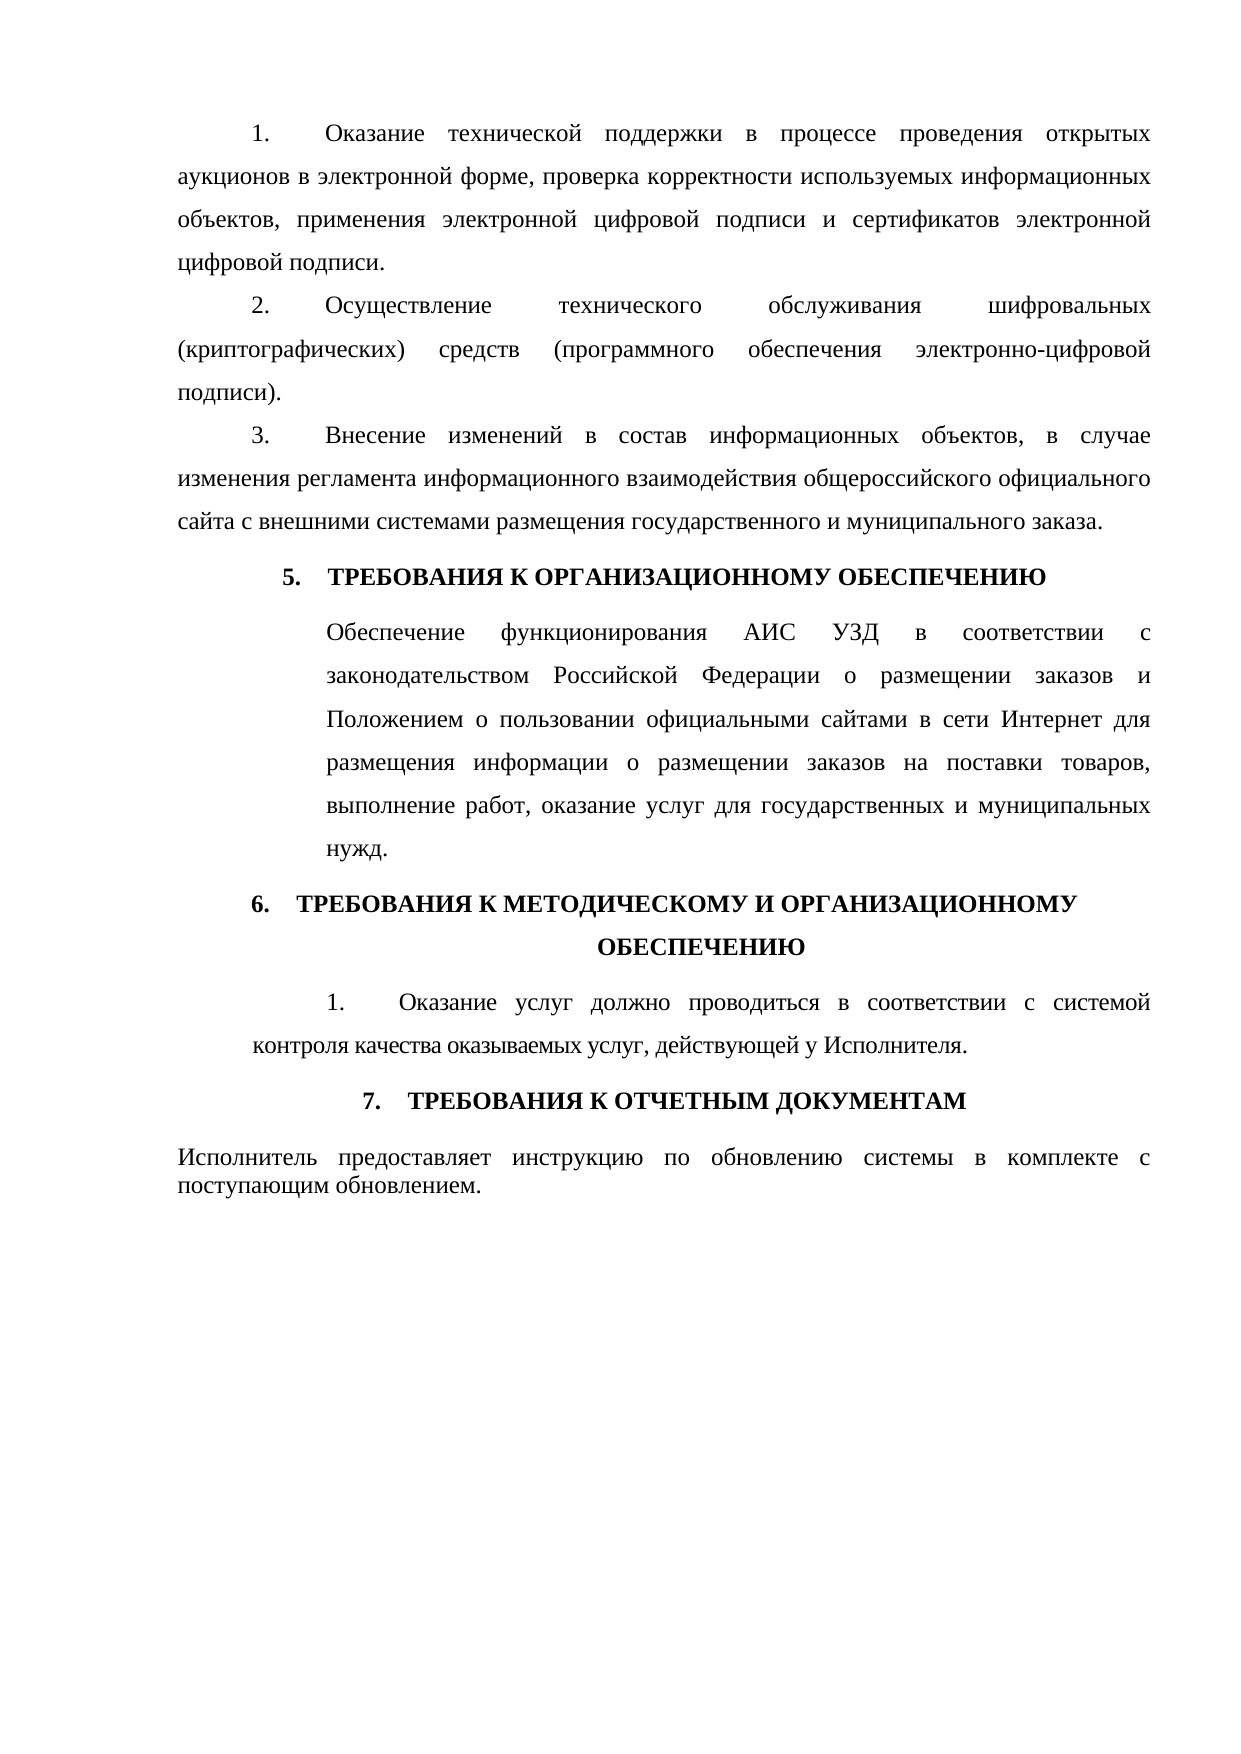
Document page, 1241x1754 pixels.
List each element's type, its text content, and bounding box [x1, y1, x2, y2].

list ТРЕБОВАНИЯ К ОТЧЕТНЫМ ДОКУМЕНТАМ [177, 1086, 1152, 1115]
list Оказание технической поддержки в процессе проведения открытых аукционов в электронной форме, проверка корректности используемых информационных объектов, применения электронной цифровой подписи и сертификатов электронной цифровой подписи. [177, 118, 1152, 276]
list Внесение изменений в состав информационных объектов, в случае изменения регламента информационного взаимодействия общероссийского официального сайта с внешними системами размещения государственного и муниципального заказа. [177, 420, 1152, 535]
list ТРЕБОВАНИЯ К МЕТОДИЧЕСКОМУ И ОРГАНИЗАЦИОННОМУ ОБЕСПЕЧЕНИЮ [177, 889, 1152, 961]
list Осуществление технического обслуживания шифровальных (криптографических) средств (программного обеспечения электронно-цифровой подписи). [177, 291, 1152, 406]
list Оказание услуг должно проводиться в соответствии с системой контроля качества оказываемых услуг, действующей у Исполнителя. [252, 987, 1152, 1059]
text Исполнитель предоставляет инструкцию по обновлению системы в комплекте с поступающим обновлением. [177, 1142, 1152, 1199]
list ТРЕБОВАНИЯ К ОРГАНИЗАЦИОННОМУ ОБЕСПЕЧЕНИЮ [177, 562, 1152, 591]
text Обеспечение функционирования АИС УЗД в соответствии с законодательством Российской Федерации о размещении заказов и Положением о пользовании официальными сайтами в сети Интернет для размещения информации о размещении заказов на поставки товаров, выполнение работ, оказание услуг для государственных и муниципальных нужд. [326, 617, 1152, 862]
